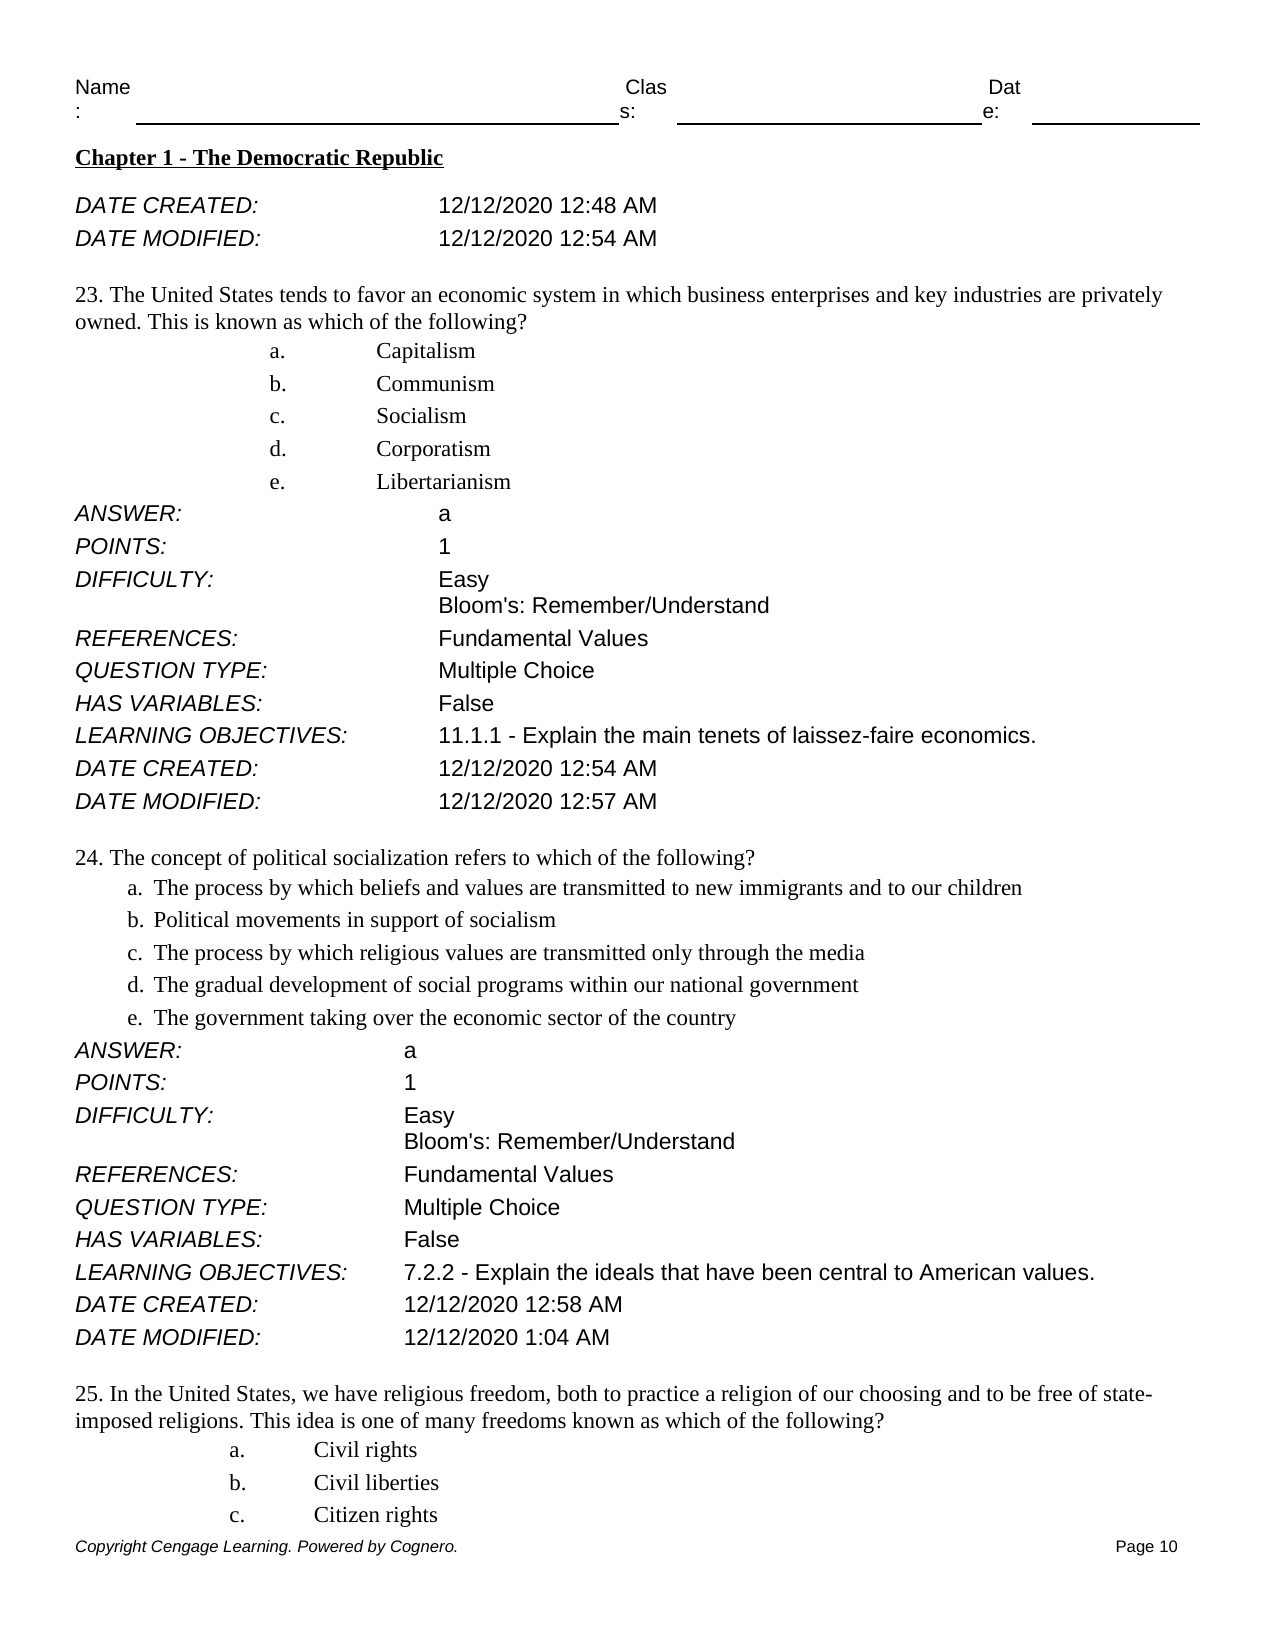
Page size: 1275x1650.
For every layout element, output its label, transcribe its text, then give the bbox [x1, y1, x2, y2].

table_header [75, 189, 1200, 254]
table_header 23. The United States tends to favor an economic system in which business enterprises and key industries are privately owned. This is known as which of the following? [75, 282, 1200, 817]
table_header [75, 1380, 1200, 1531]
table_header 24. The concept of political socialization refers to which of the following? [75, 844, 1200, 1353]
